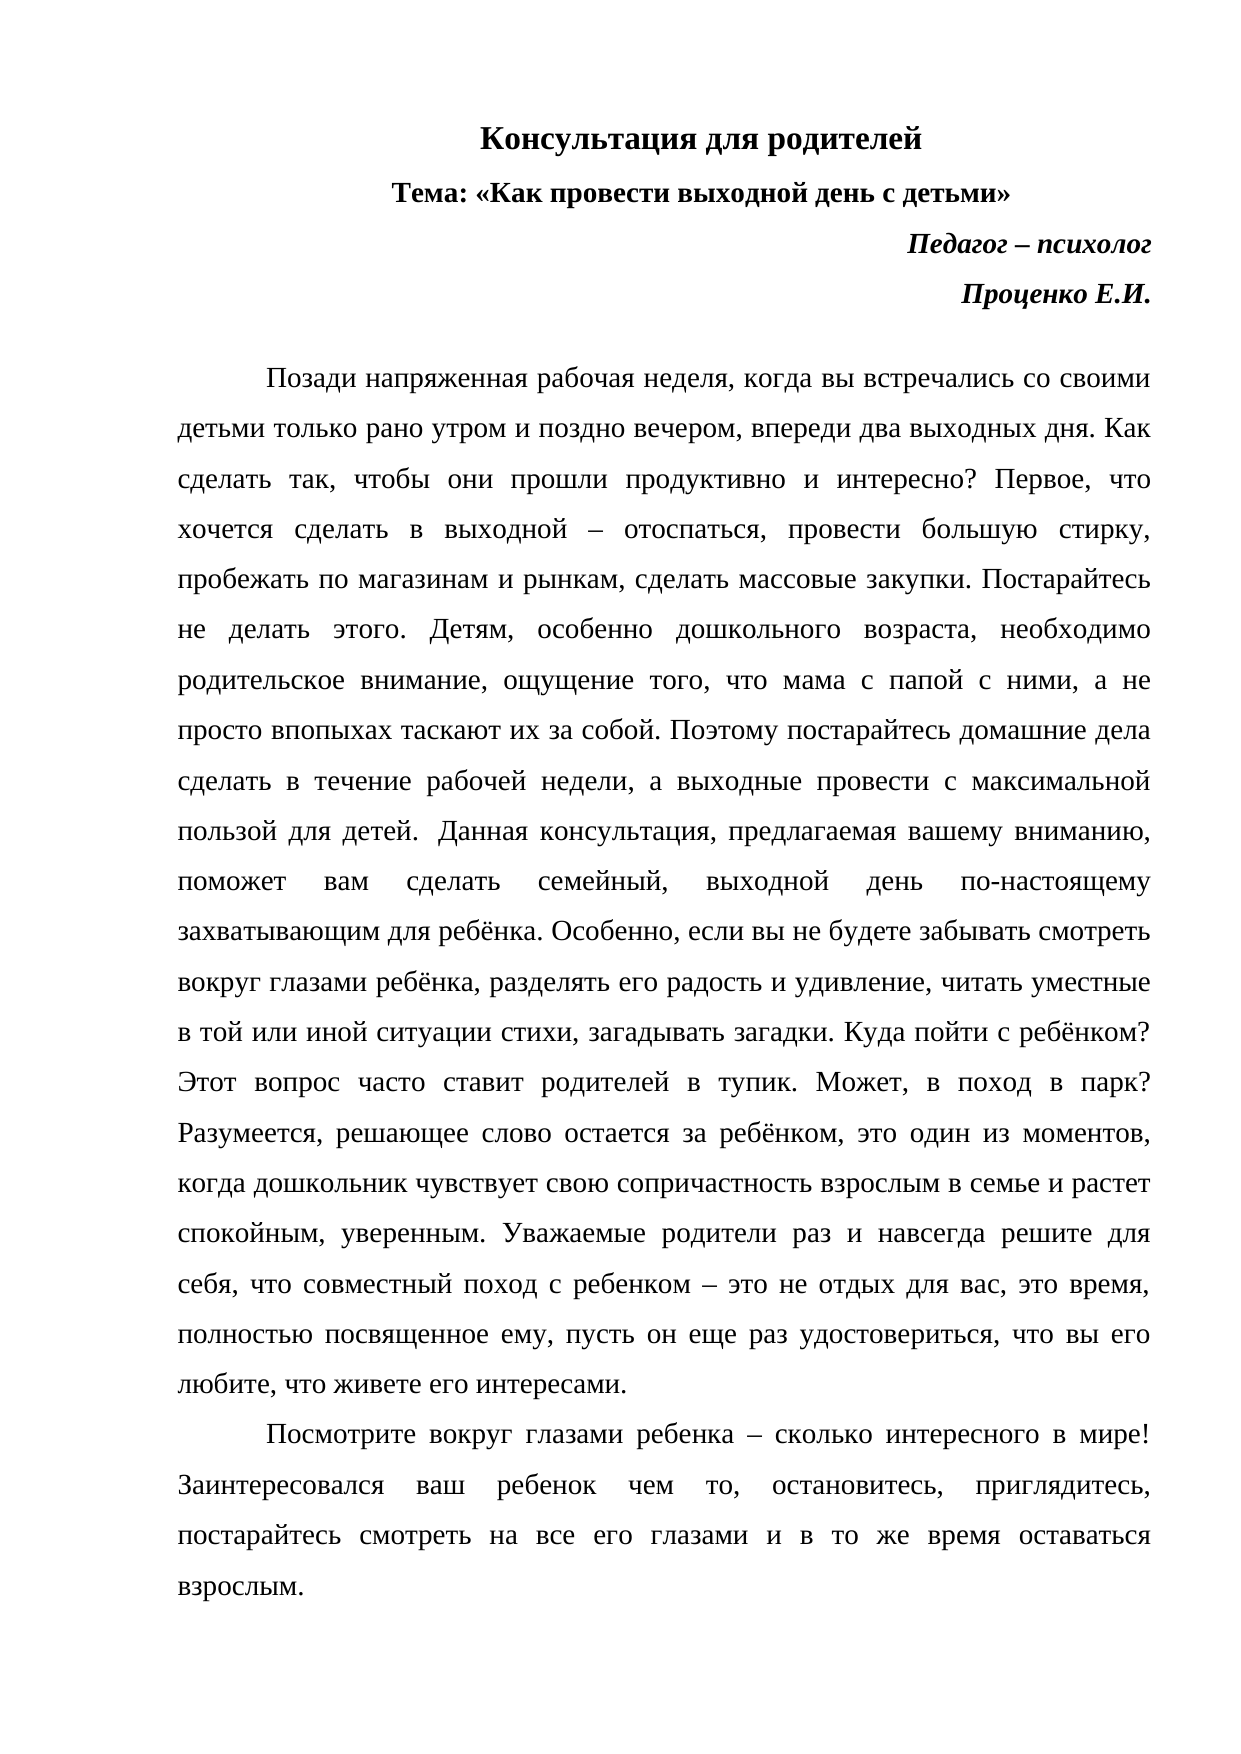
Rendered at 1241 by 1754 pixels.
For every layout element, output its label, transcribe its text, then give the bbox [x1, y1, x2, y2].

text Проценко Е.И. [177, 276, 1152, 310]
text Позади напряженная рабочая неделя, когда вы встречались со своими детьми только рано утром и поздно вечером, впереди два выходных дня. Как сделать так, чтобы они прошли продуктивно и интересно? Первое, что хочется сделать в выходной – отоспаться, провести большую стирку, пробежать по магазинам и рынкам, сделать массовые закупки. Постарайтесь не делать этого. Детям, особенно дошкольного возраста, необходимо родительское внимание, ощущение того, что мама с папой с ними, а не просто впопыхах таскают их за собой. Поэтому постарайтесь домашние дела сделать в течение рабочей недели, а выходные провести с максимальной пользой для детей. Данная консультация, предлагаемая вашему вниманию, поможет вам сделать семейный, выходной день по-настоящему захватывающим для ребёнка. Особенно, если вы не будете забывать смотреть вокруг глазами ребёнка, разделять его радость и удивление, читать уместные в той или иной ситуации стихи, загадывать загадки. Куда пойти с ребёнком? Этот вопрос часто ставит родителей в тупик. Может, в поход в парк? Разумеется, решающее слово остается за ребёнком, это один из моментов, когда дошкольник чувствует свою сопричастность взрослым в семье и растет спокойным, уверенным. Уважаемые родители раз и навсегда решите для себя, что совместный поход с ребенком – это не отдых для вас, это время, полностью посвященное ему, пусть он еще раз удостовериться, что вы его любите, что живете его интересами. [177, 360, 1152, 1400]
text Посмотрите вокруг глазами ребенка – сколько интересного в мире! Заинтересовался ваш ребенок чем то, остановитесь, приглядитесь, постарайтесь смотреть на все его глазами и в то же время оставаться взрослым. [177, 1417, 1152, 1601]
text Консультация для родителей [177, 118, 1152, 156]
text Тема: «Как провести выходной день с детьми» [177, 176, 1152, 209]
text Педагог – психолог [177, 226, 1152, 259]
